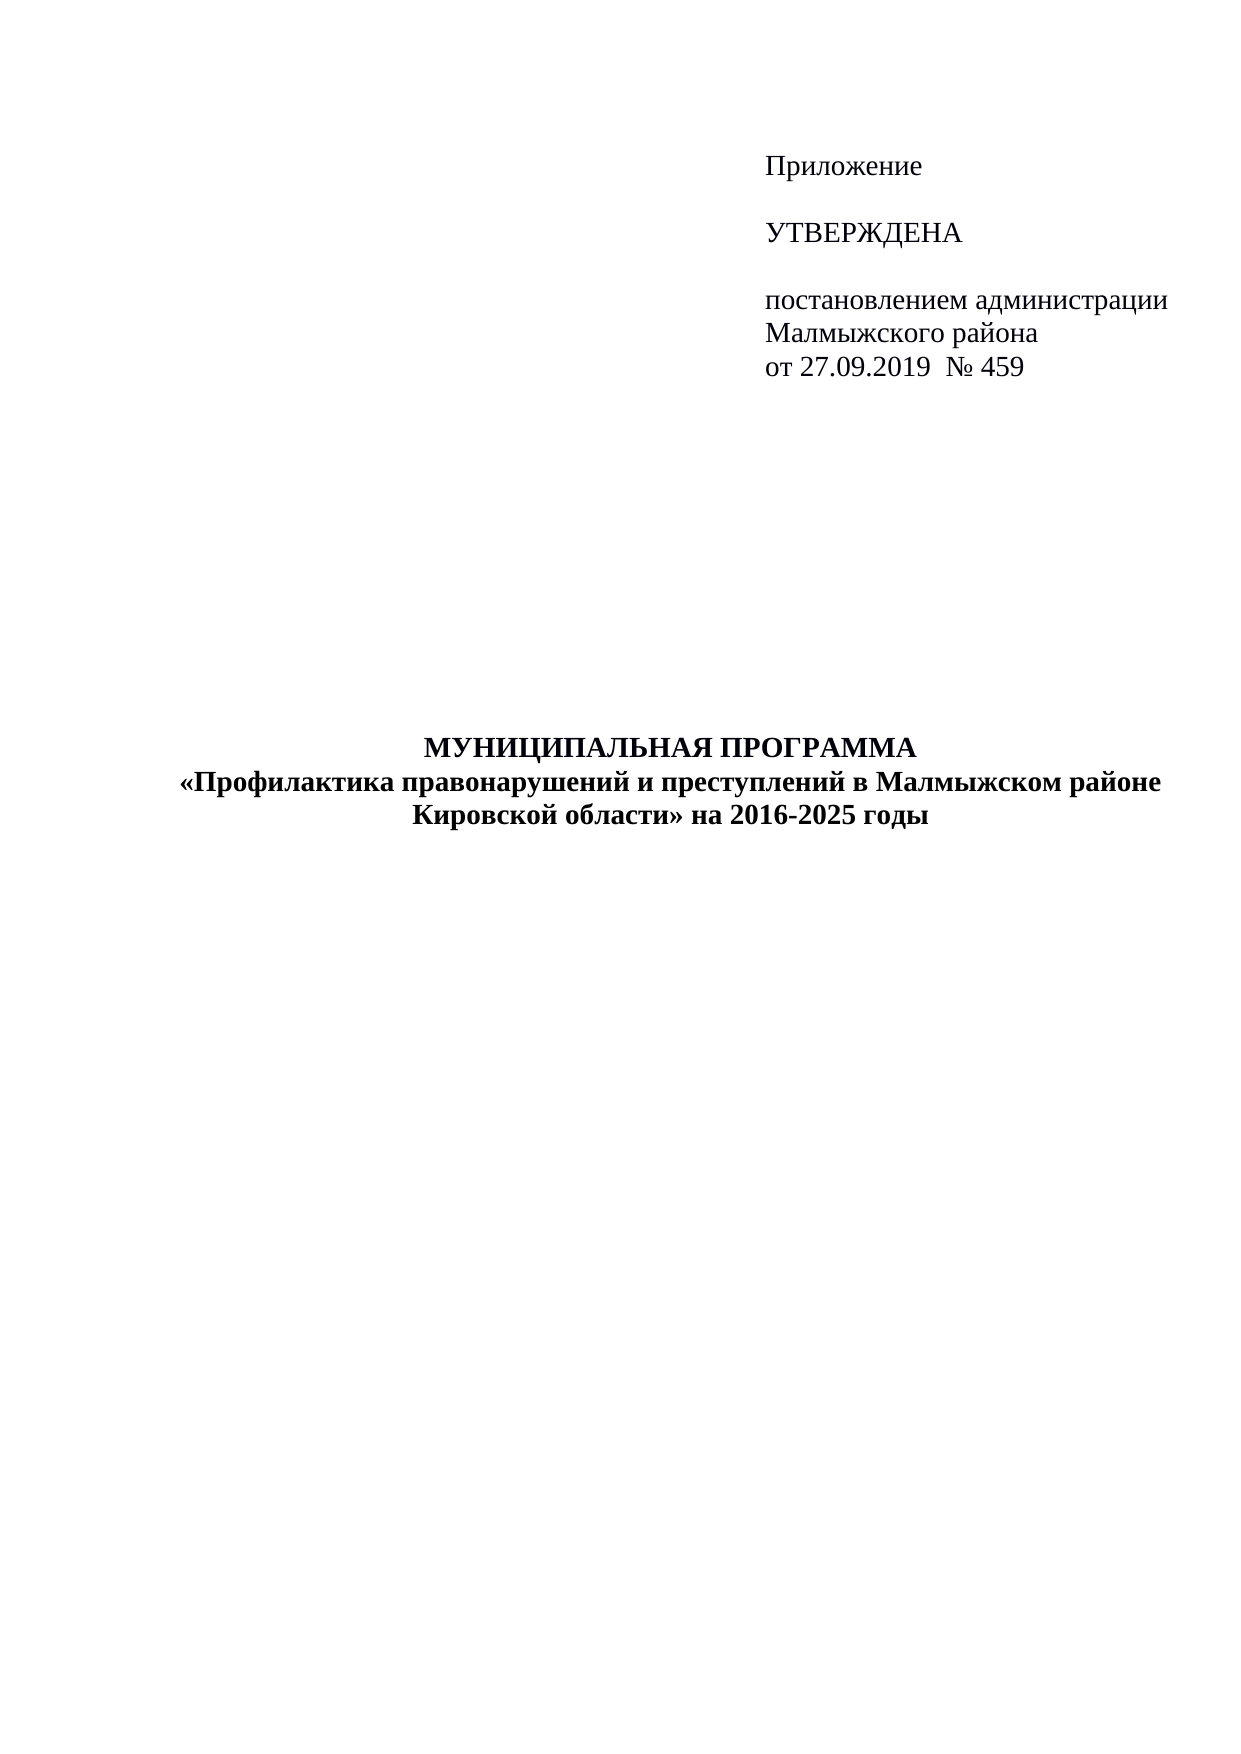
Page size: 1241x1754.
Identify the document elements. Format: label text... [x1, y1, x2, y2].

text Малмыжского района [765, 315, 1181, 349]
text от 27.09.2019 № 459 [765, 349, 1181, 382]
text Приложение [765, 148, 1181, 181]
text постановлением администрации [765, 282, 1181, 315]
text «Профилактика правонарушений и преступлений в Малмыжском районе Кировской области» на 2016-2025 годы [159, 764, 1181, 831]
text МУНИЦИПАЛЬНАЯ ПРОГРАММА [159, 730, 1181, 764]
text УТВЕРЖДЕНА [765, 215, 1181, 248]
